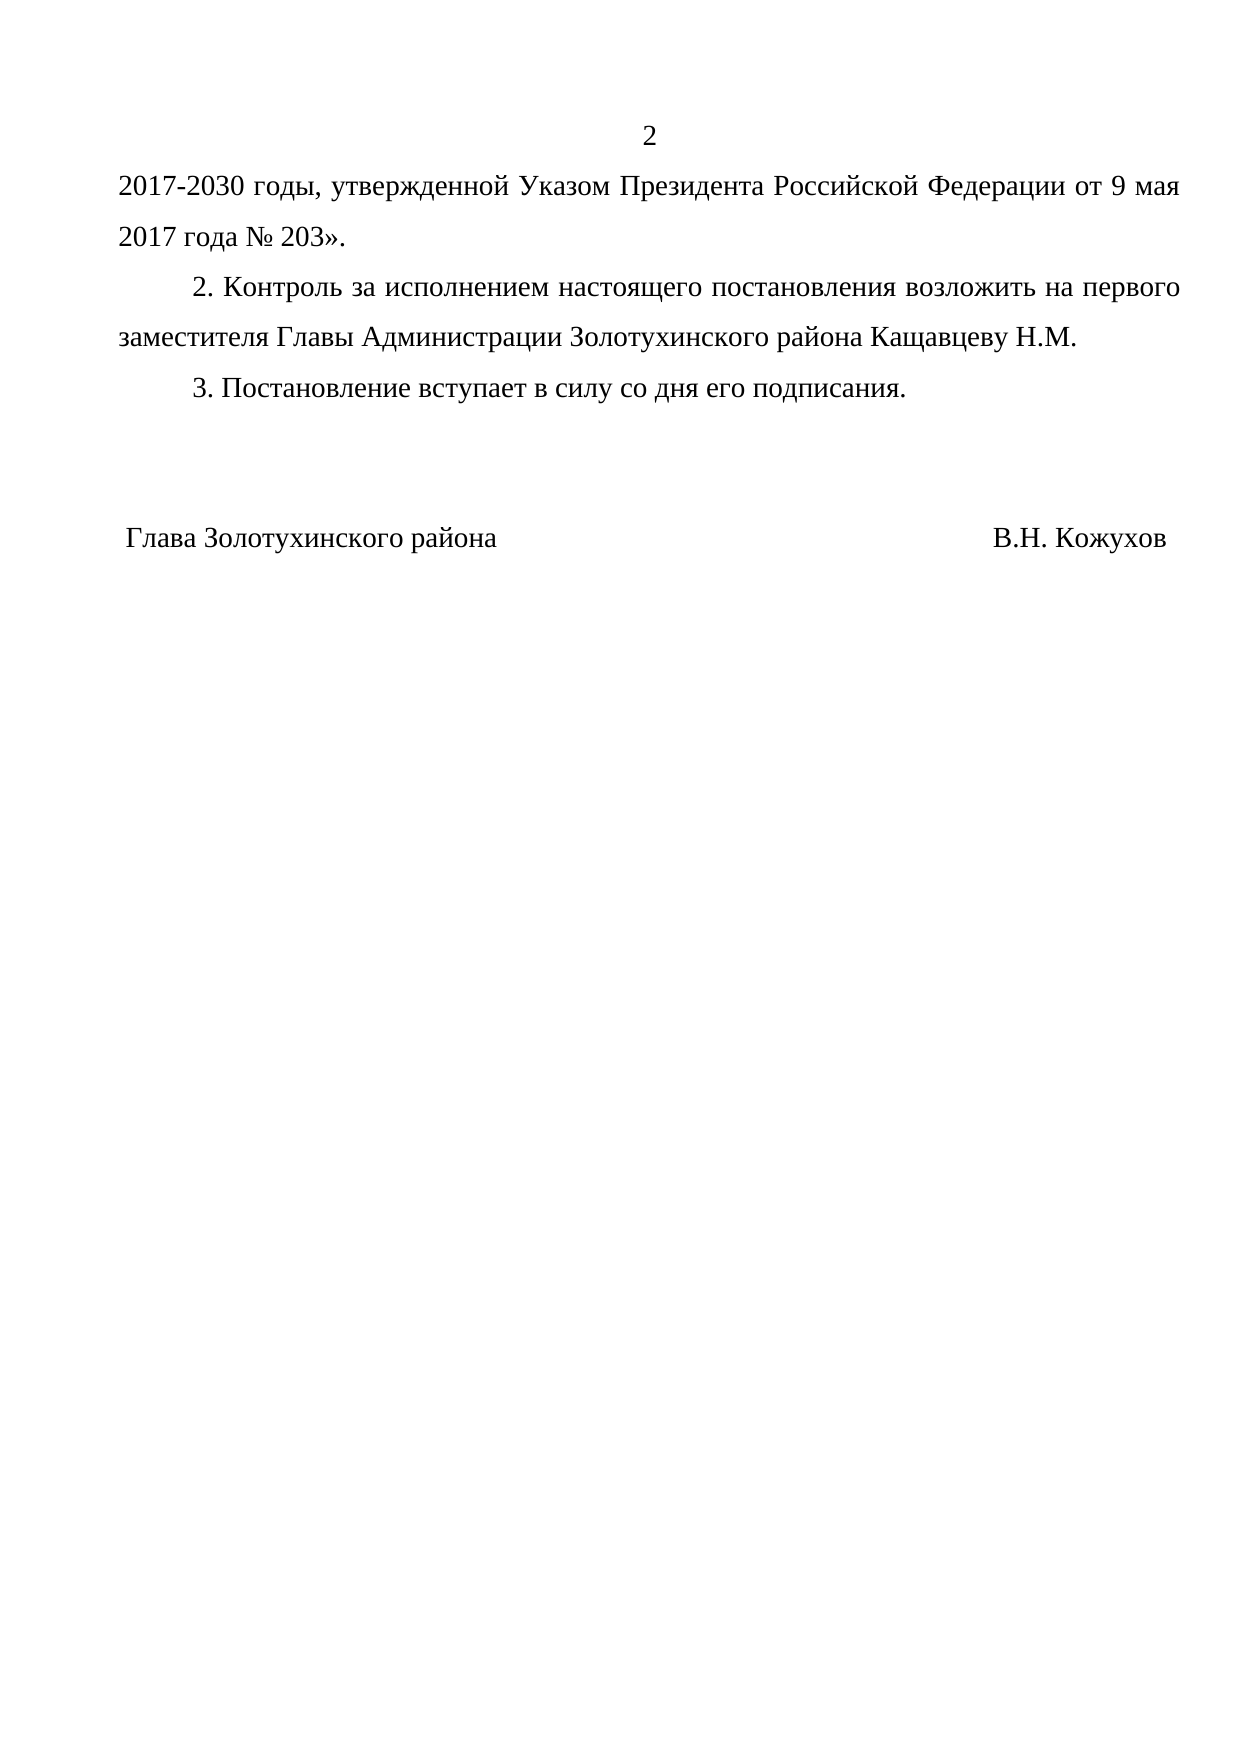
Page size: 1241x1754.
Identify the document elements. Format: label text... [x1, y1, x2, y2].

text 3. Постановление вступает в силу со дня его подписания. [118, 370, 1181, 403]
text 2 [118, 118, 1181, 152]
text Глава Золотухинского района В.Н. Кожухов [118, 521, 1181, 554]
text 2. Контроль за исполнением настоящего постановления возложить на первого заместителя Главы Администрации Золотухинского района Кащавцеву Н.М. [118, 269, 1181, 353]
text 2017-2030 годы, утвержденной Указом Президента Российской Федерации от 9 мая 2017 года № 203». [118, 168, 1181, 252]
